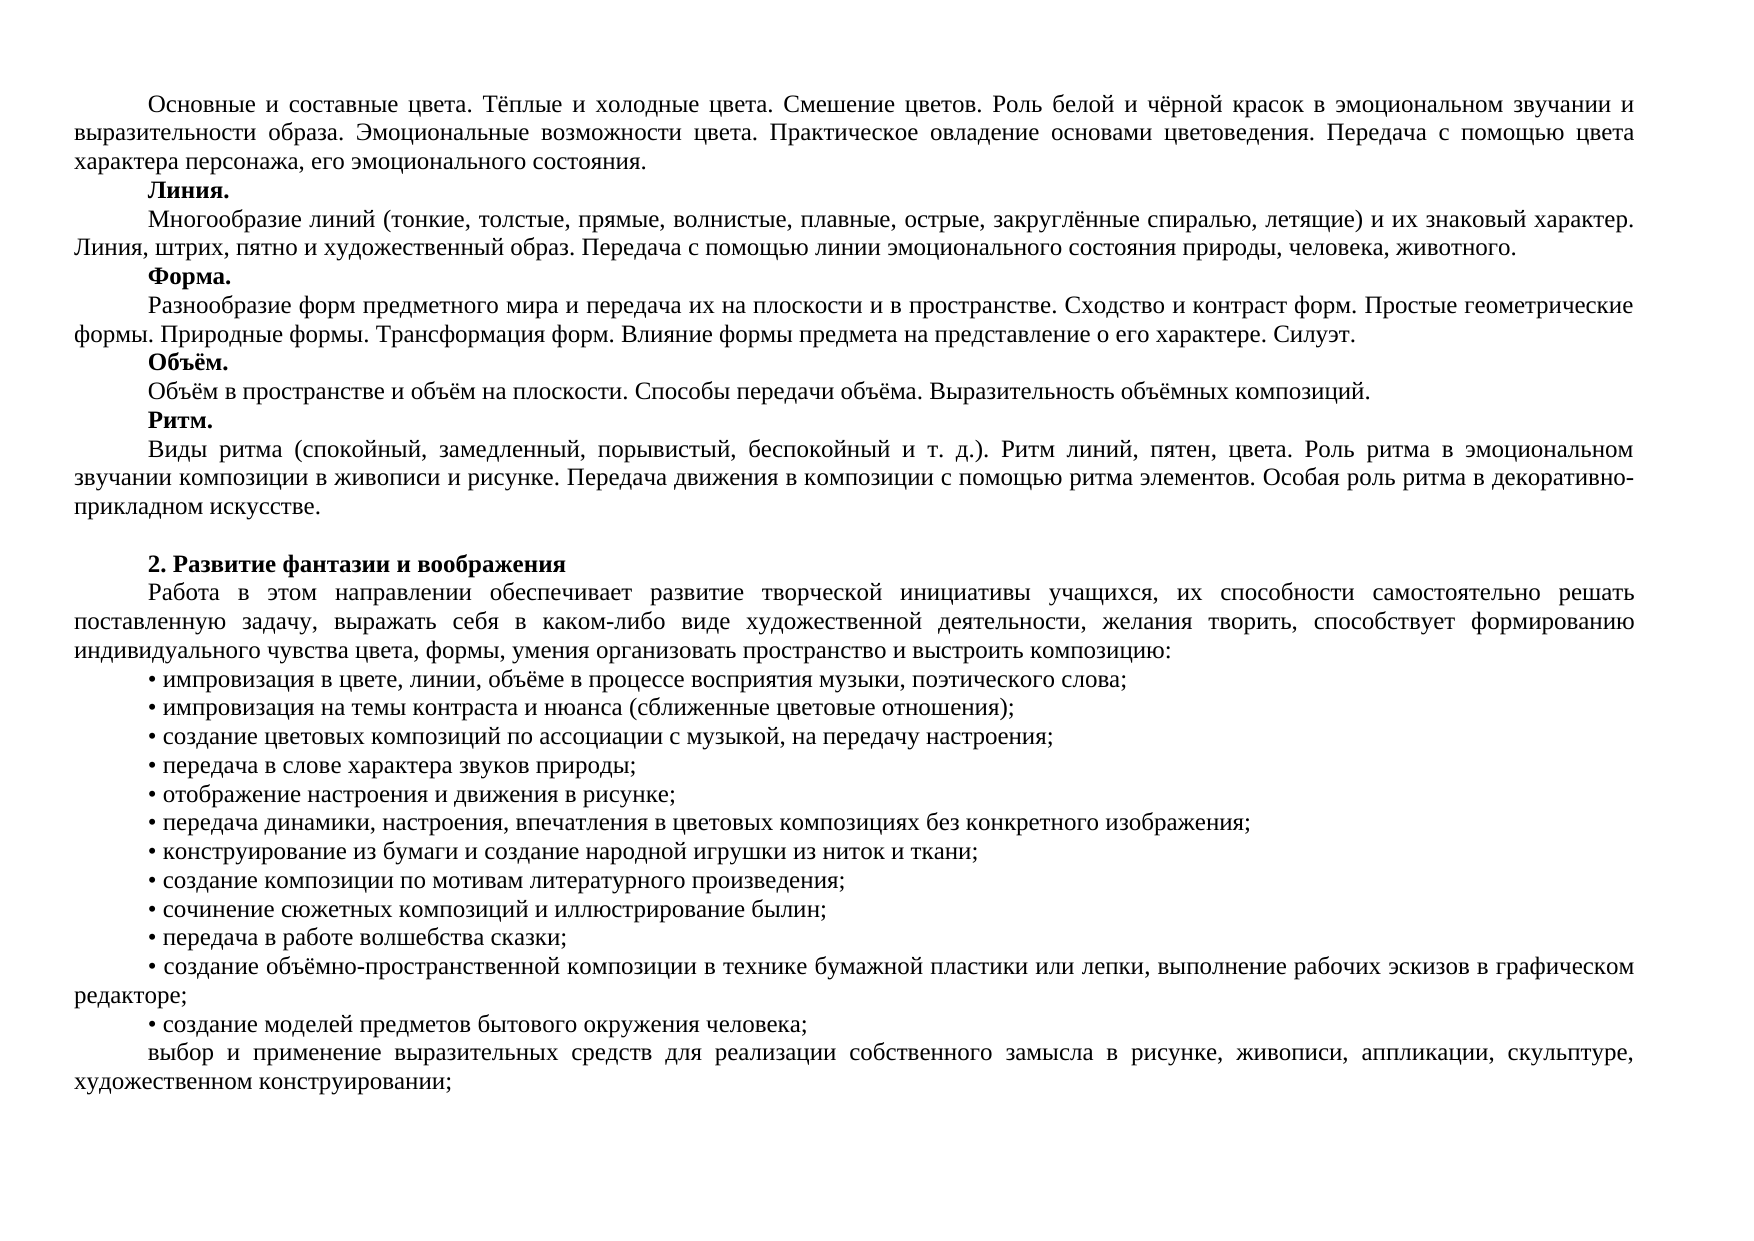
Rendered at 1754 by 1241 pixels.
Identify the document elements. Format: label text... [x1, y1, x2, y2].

text Основные и составные цвета. Тёплые и холодные цвета. Смешение цветов. Роль белой и чёрной красок в эмоциональном звучании и выразительности образа. Эмоциональные возможности цвета. Практическое овладение основами цветоведения. Передача с помощью цвета характера персонажа, его эмоционального состояния. [74, 89, 1636, 175]
text • импровизация в цвете, линии, объёме в процессе восприятия музыки, поэтического слова; [74, 664, 1636, 692]
text • передача в слове характера звуков природы; [74, 750, 1636, 779]
text • создание моделей предметов бытового окружения человека; [74, 1009, 1636, 1037]
text Линия. [74, 175, 1636, 204]
text • создание композиции по мотивам литературного произведения; [74, 865, 1636, 894]
text Виды ритма (спокойный, замедленный, порывистый, беспокойный и т. д.). Ритм линий, пятен, цвета. Роль ритма в эмоциональном звучании композиции в живописи и рисунке. Передача движения в композиции с помощью ритма элементов. Особая роль ритма в декоративно-прикладном искусстве. [74, 434, 1636, 520]
text • создание цветовых композиций по ассоциации с музыкой, на передачу настроения; [74, 721, 1636, 750]
text Ритм. [74, 405, 1636, 434]
text 2. Развитие фантазии и воображения [74, 549, 1636, 577]
text • сочинение сюжетных композиций и иллюстрирование былин; [74, 894, 1636, 922]
text Разнообразие форм предметного мира и передача их на плоскости и в пространстве. Сходство и контраст форм. Простые геометрические формы. Природные формы. Трансформация форм. Влияние формы предмета на представление о его характере. Силуэт. [74, 290, 1636, 347]
text • передача в работе волшебства сказки; [74, 922, 1636, 951]
text • передача динамики, настроения, впечатления в цветовых композициях без конкретного изображения; [74, 807, 1636, 836]
text • импровизация на темы контраста и нюанса (сближенные цветовые отношения); [74, 692, 1636, 721]
text Объём в пространстве и объём на плоскости. Способы передачи объёма. Выразительность объёмных композиций. [74, 376, 1636, 405]
text • отображение настроения и движения в рисунке; [74, 779, 1636, 807]
text Объём. [74, 347, 1636, 376]
text выбор и применение выразительных средств для реализации собственного замысла в рисунке, живописи, аппликации, скульптуре, художественном конструировании; [74, 1037, 1636, 1095]
text • конструирование из бумаги и создание народной игрушки из ниток и ткани; [74, 836, 1636, 865]
text Многообразие линий (тонкие, толстые, прямые, волнистые, плавные, острые, закруглённые спиралью, летящие) и их знаковый характер. Линия, штрих, пятно и художественный образ. Передача с помощью линии эмоционального состояния природы, человека, животного. [74, 204, 1636, 261]
text • создание объёмно-пространственной композиции в технике бумажной пластики или лепки, выполнение рабочих эскизов в графическом редакторе; [74, 951, 1636, 1009]
text Работа в этом направлении обеспечивает развитие творческой инициативы учащихся, их способности самостоятельно решать поставленную задачу, выражать себя в каком-либо виде художественной деятельности, желания творить, способствует формированию индивидуального чувства цвета, формы, умения организовать пространство и выстроить композицию: [74, 577, 1636, 664]
text Форма. [74, 261, 1636, 290]
